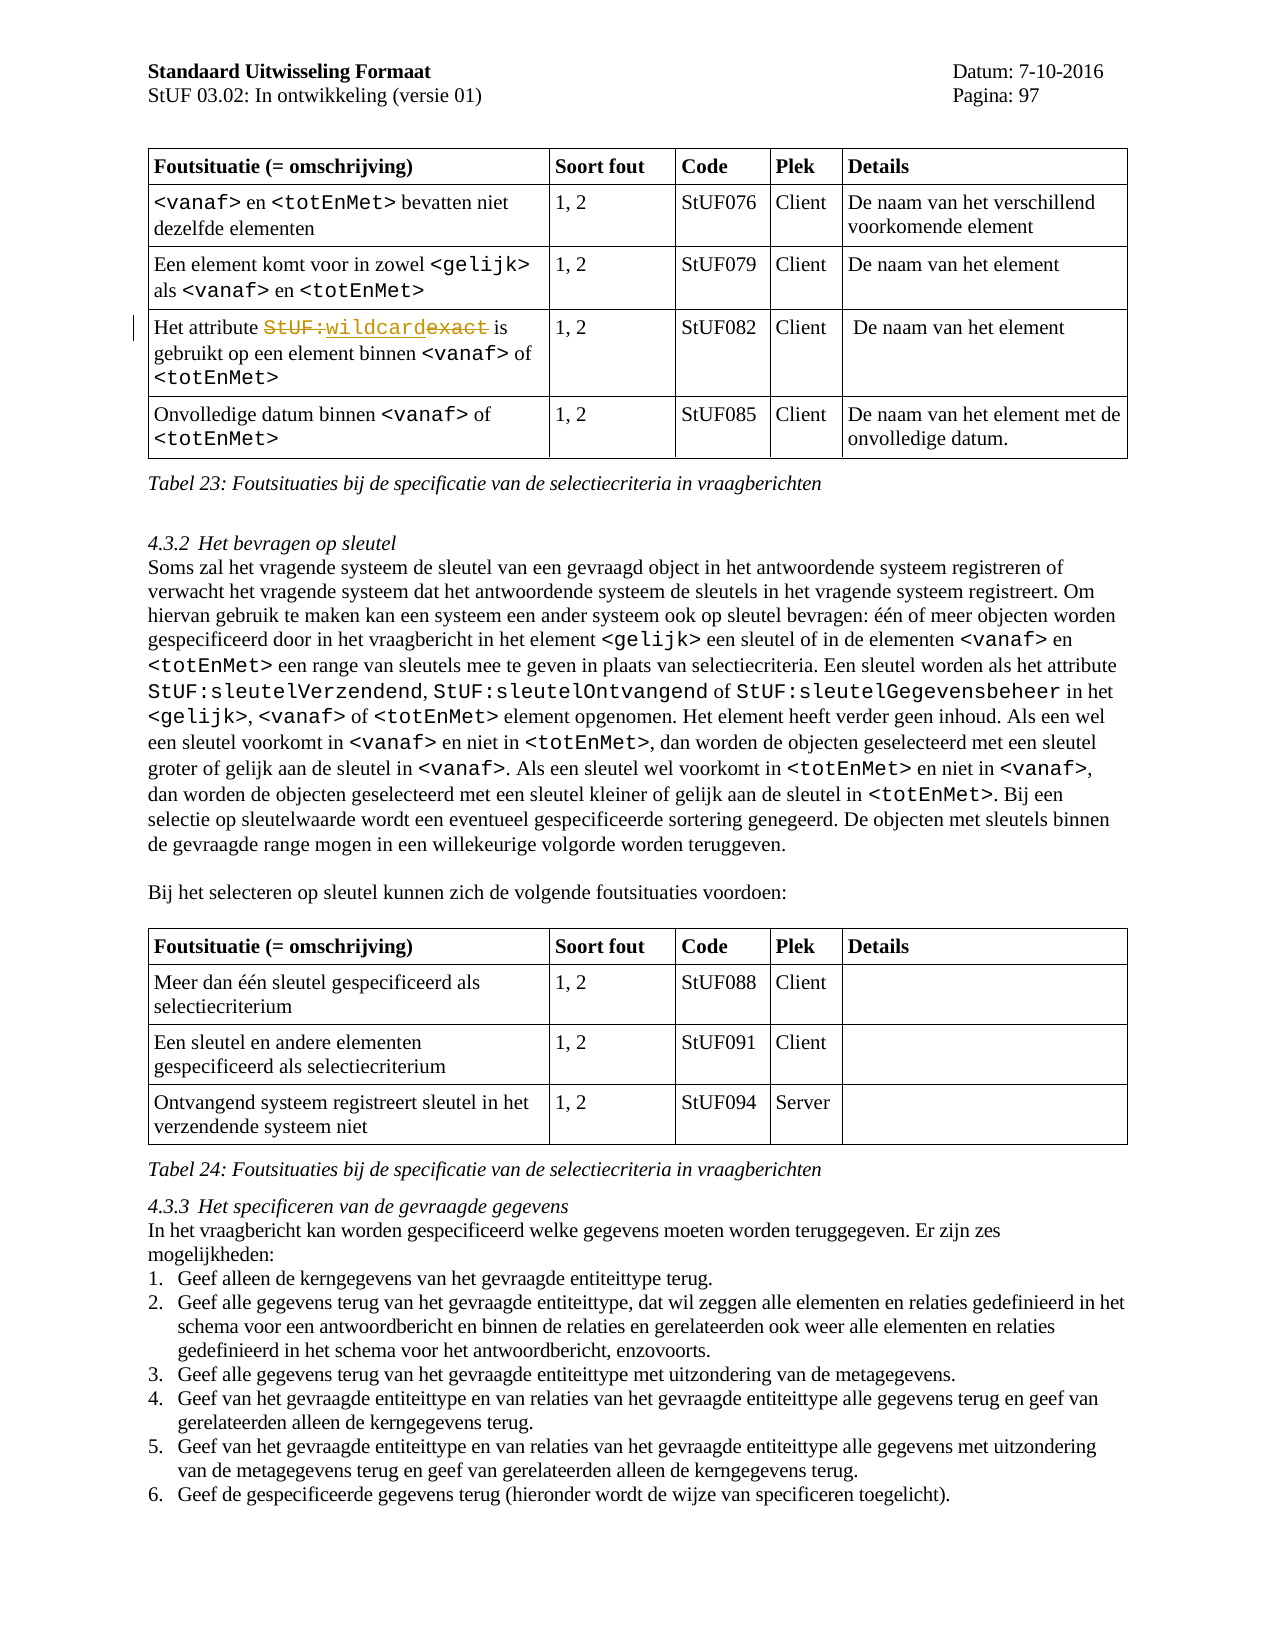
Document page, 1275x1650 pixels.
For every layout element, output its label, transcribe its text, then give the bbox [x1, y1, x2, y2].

text In het vraagbericht kan worden gespecificeerd welke gegevens moeten worden teruggegeven. Er zijn zes mogelijkheden: [148, 1218, 1127, 1266]
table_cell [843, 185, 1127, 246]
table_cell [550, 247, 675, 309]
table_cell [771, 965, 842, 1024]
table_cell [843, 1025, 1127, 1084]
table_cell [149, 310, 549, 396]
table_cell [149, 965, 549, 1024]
subtitle Het specificeren van de gevraagde gegevens [148, 1194, 1127, 1218]
text Tabel 6.4: Foutsituaties bij de specificatie van de selectiecriteria in vraagberichten [148, 470, 1127, 494]
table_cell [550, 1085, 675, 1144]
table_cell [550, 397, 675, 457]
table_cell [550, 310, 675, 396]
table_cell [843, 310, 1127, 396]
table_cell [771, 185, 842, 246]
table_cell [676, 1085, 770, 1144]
list Geef de gespecificeerde gegevens terug (hieronder wordt de wijze van specificeren toegelicht). [148, 1482, 1127, 1506]
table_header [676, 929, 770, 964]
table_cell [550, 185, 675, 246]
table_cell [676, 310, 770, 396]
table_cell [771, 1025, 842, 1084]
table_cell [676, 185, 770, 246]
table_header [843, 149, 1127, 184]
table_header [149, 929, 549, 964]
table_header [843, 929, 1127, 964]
list Geef alle gegevens terug van het gevraagde entiteittype met uitzondering van de metagegevens. [148, 1362, 1127, 1386]
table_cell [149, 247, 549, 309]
list Geef van het gevraagde entiteittype en van relaties van het gevraagde entiteittype alle gegevens terug en geef van gerelateerden alleen de kerngegevens terug. [148, 1386, 1127, 1434]
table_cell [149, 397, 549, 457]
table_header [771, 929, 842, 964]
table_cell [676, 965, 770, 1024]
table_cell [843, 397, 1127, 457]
subtitle Het bevragen op sleutel [148, 531, 1127, 555]
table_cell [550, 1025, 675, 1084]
text Soms zal het vragende systeem de sleutel van een gevraagd object in het antwoordende systeem registreren of verwacht het vragende systeem dat het antwoordende systeem de sleutels in het vragende systeem registreert. Om hiervan gebruik te maken kan een systeem een ander systeem ook op sleutel bevragen: één of meer objecten worden gespecificeerd door in het vraagbericht in het element <gelijk> een sleutel of in de elementen <vanaf> en <totEnMet> een range van sleutels mee te geven in plaats van selectiecriteria. Een sleutel worden als het attribute StUF:sleutelVerzendend, StUF:sleutelOntvangend of StUF:sleutelGegevensbeheer in het <gelijk>, <vanaf> of <totEnMet> element opgenomen. Het element heeft verder geen inhoud. Als een wel een sleutel voorkomt in <vanaf> en niet in <totEnMet>, dan worden de objecten geselecteerd met een sleutel groter of gelijk aan de sleutel in <vanaf>. Als een sleutel wel voorkomt in <totEnMet> en niet in <vanaf>, dan worden de objecten geselecteerd met een sleutel kleiner of gelijk aan de sleutel in <totEnMet>. Bij een selectie op sleutelwaarde wordt een eventueel gespecificeerde sortering genegeerd. De objecten met sleutels binnen de gevraagde range mogen in een willekeurige volgorde worden teruggeven. [148, 555, 1127, 856]
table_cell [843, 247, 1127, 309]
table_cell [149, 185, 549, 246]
list Geef van het gevraagde entiteittype en van relaties van het gevraagde entiteittype alle gegevens met uitzondering van de metagegevens terug en geef van gerelateerden alleen de kerngegevens terug. [148, 1434, 1127, 1482]
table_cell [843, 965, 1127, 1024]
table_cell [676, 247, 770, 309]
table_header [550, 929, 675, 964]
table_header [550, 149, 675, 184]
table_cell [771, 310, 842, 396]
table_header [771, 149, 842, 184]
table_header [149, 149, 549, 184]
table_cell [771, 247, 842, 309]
text Tabel 6.5: Foutsituaties bij de specificatie van de selectiecriteria in vraagberichten [148, 1157, 1127, 1181]
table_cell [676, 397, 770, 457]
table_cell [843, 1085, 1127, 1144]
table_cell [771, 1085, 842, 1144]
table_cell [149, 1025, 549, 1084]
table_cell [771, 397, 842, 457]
text Bij het selecteren op sleutel kunnen zich de volgende foutsituaties voordoen: [148, 879, 1127, 904]
list Geef alle gegevens terug van het gevraagde entiteittype, dat wil zeggen alle elementen en relaties gedefinieerd in het schema voor een antwoordbericht en binnen de relaties en gerelateerden ook weer alle elementen en relaties gedefinieerd in het schema voor het antwoordbericht, enzovoorts. [148, 1290, 1127, 1362]
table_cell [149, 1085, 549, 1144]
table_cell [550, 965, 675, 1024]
list Geef alleen de kerngegevens van het gevraagde entiteittype terug. [148, 1266, 1127, 1290]
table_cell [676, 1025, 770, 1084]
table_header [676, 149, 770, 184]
